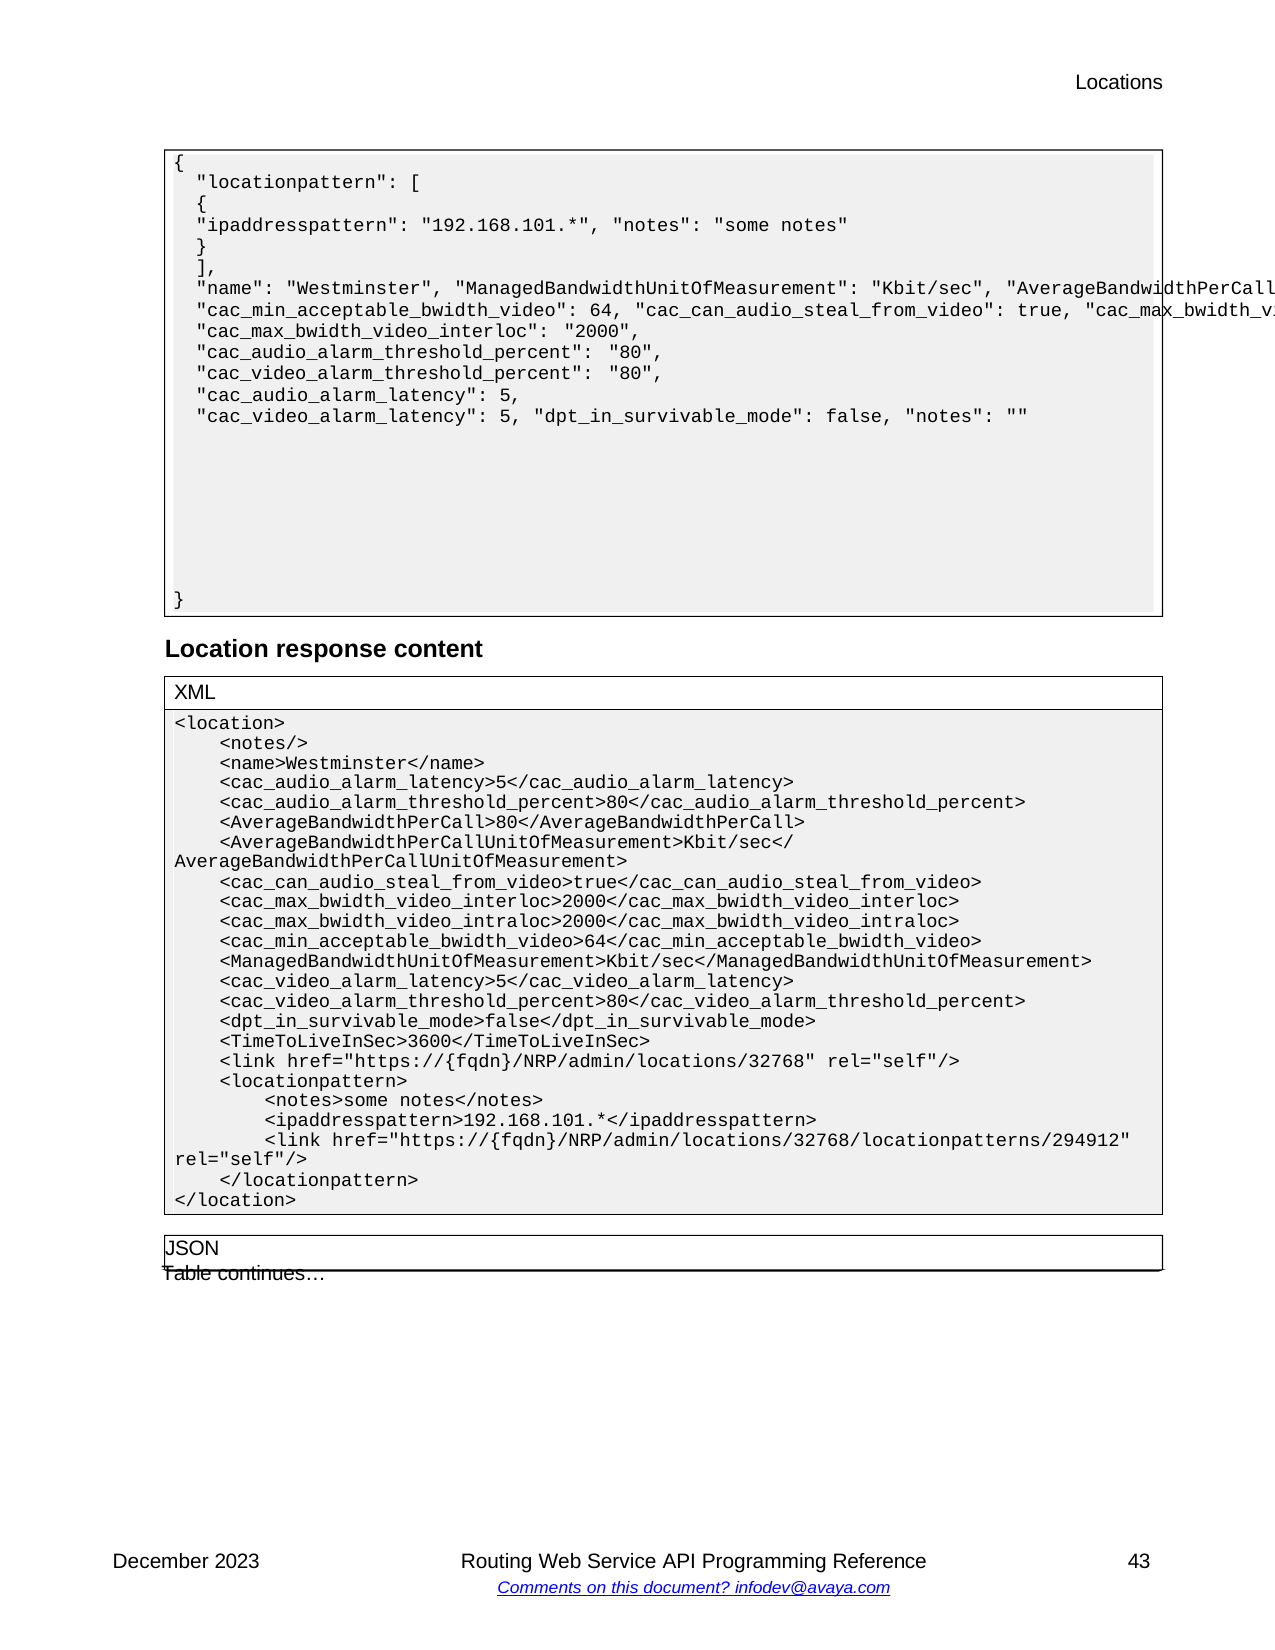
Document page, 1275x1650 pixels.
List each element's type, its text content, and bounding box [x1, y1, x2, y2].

text Location response content [164, 164, 1254, 662]
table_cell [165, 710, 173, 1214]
text Locations [96, 70, 1163, 94]
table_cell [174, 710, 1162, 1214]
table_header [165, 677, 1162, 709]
